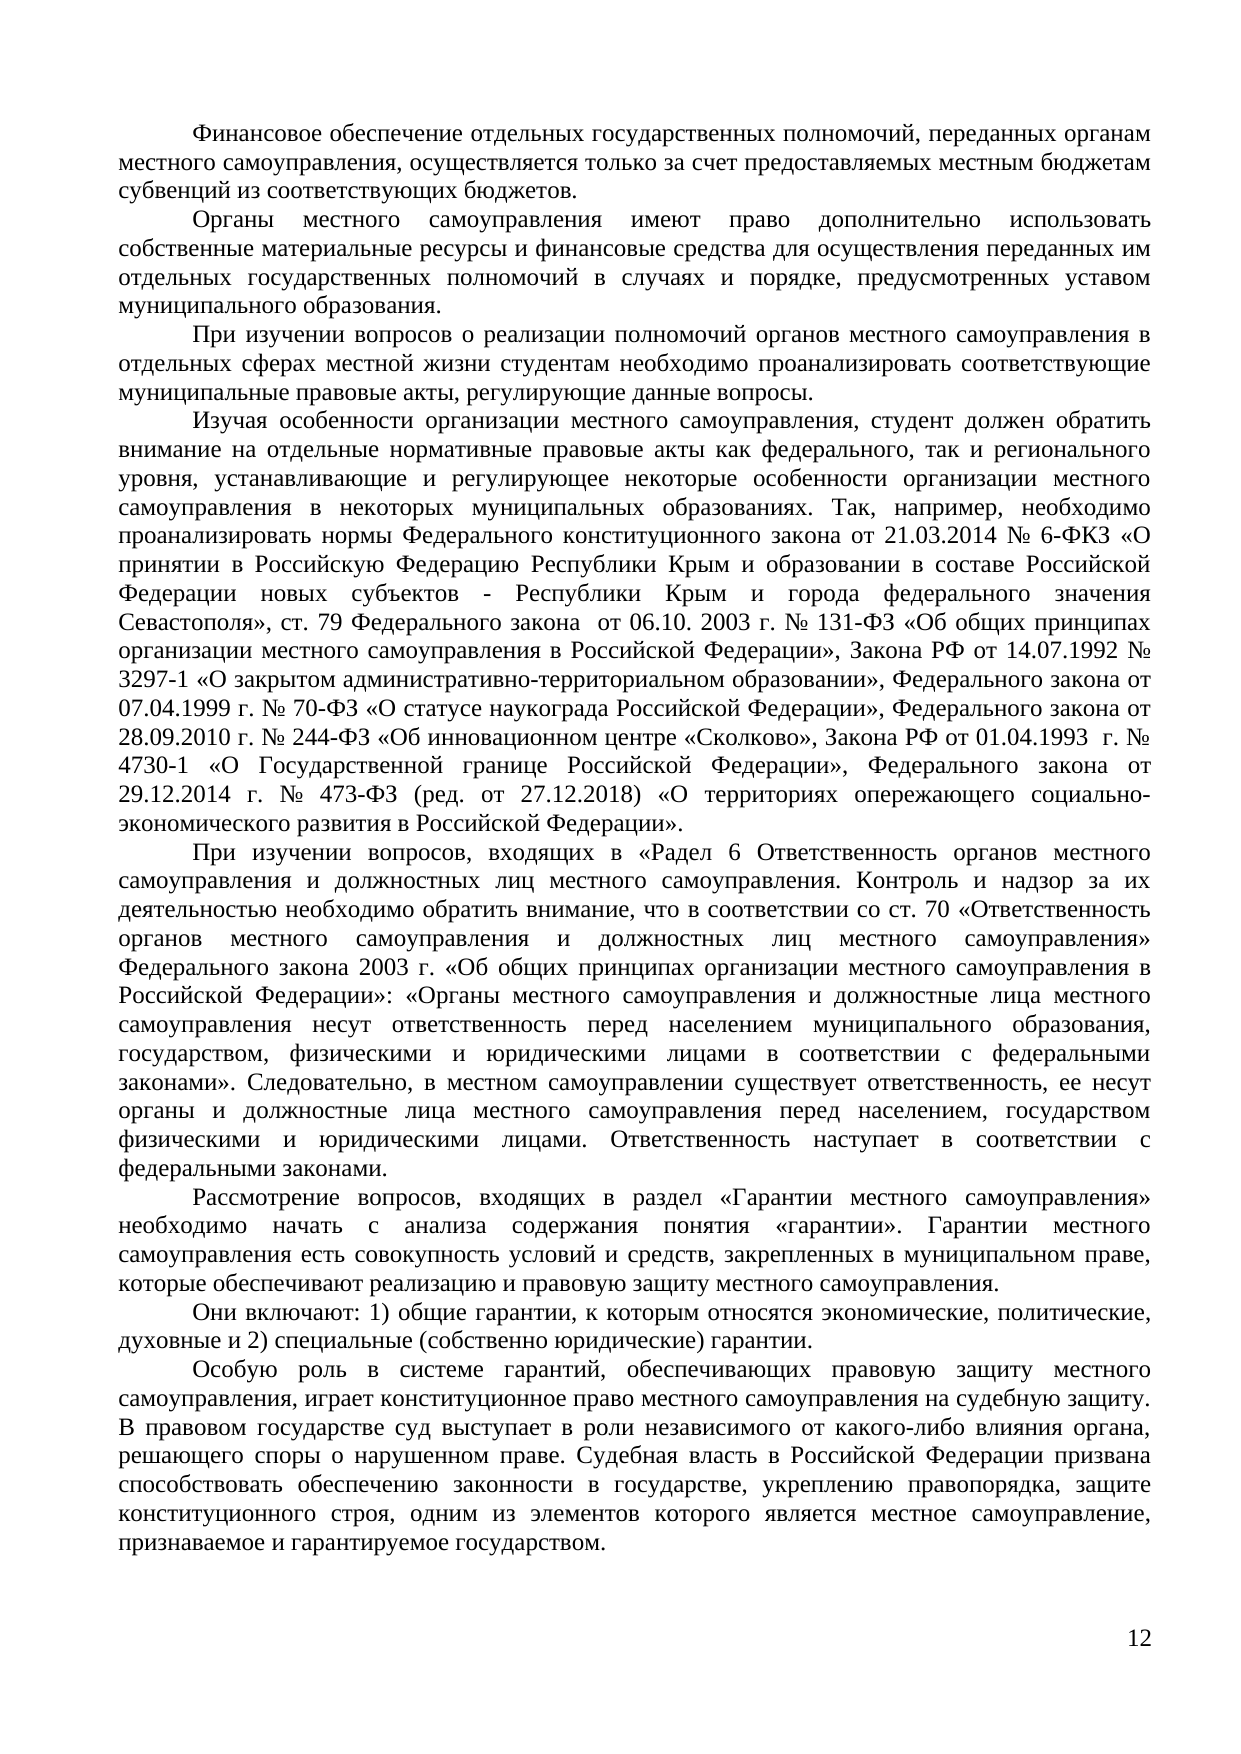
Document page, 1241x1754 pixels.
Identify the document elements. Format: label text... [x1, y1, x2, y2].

text Рассмотрение вопросов, входящих в раздел «Гарантии местного самоуправления» необходимо начать с анализа содержания понятия «гарантии». Гарантии местного самоуправления есть совокупность условий и средств, закрепленных в муниципальном праве, которые обеспечивают реализацию и правовую защиту местного самоуправления. [118, 1182, 1152, 1297]
text Органы местного самоуправления имеют право дополнительно использовать собственные материальные ресурсы и финансовые средства для осуществления переданных им отдельных государственных полномочий в случаях и порядке, предусмотренных уставом муниципального образования. [118, 204, 1152, 319]
text Изучая особенности организации местного самоуправления, студент должен обратить внимание на отдельные нормативные правовые акты как федерального, так и регионального уровня, устанавливающие и регулирующее некоторые особенности организации местного самоуправления в некоторых муниципальных образованиях. Так, например, необходимо проанализировать нормы Федерального конституционного закона от 21.03.2014 № 6-ФКЗ «О принятии в Российскую Федерацию Республики Крым и образовании в составе Российской Федерации новых субъектов - Республики Крым и города федерального значения Севастополя», ст. 79 Федерального закона от 06.10. 2003 г. № 131-ФЗ «Об общих принципах организации местного самоуправления в Российской Федерации», Закона РФ от 14.07.1992 № 3297-1 «О закрытом административно-территориальном образовании», Федерального закона от 07.04.1999 г. № 70-ФЗ «О статусе наукограда Российской Федерации», Федерального закона от 28.09.2010 г. № 244-ФЗ «Об инновационном центре «Сколково», Закона РФ от 01.04.1993 г. № 4730-1 «О Государственной границе Российской Федерации», Федерального закона от 29.12.2014 г. № 473-ФЗ (ред. от 27.12.2018) «О территориях опережающего социально-экономического развития в Российской Федерации». [118, 406, 1152, 837]
text Финансовое обеспечение отдельных государственных полномочий, переданных органам местного самоуправления, осуществляется только за счет предоставляемых местным бюджетам субвенций из соответствующих бюджетов. [118, 118, 1152, 204]
text Особую роль в системе гарантий, обеспечивающих правовую защиту местного самоуправления, играет конституционное право местного самоуправления на судебную защиту. В правовом государстве суд выступает в роли независимого от какого-либо влияния органа, решающего споры о нарушенном праве. Судебная власть в Российской Федерации призвана способствовать обеспечению законности в государстве, укреплению правопорядка, защите конституционного строя, одним из элементов которого является местное самоуправление, признаваемое и гарантируемое государством. [118, 1354, 1152, 1556]
text Они включают: 1) общие гарантии, к которым относятся экономические, политические, духовные и 2) специальные (собственно юридические) гарантии. [118, 1297, 1152, 1354]
text При изучении вопросов о реализации полномочий органов местного самоуправления в отдельных сферах местной жизни студентам необходимо проанализировать соответствующие муниципальные правовые акты, регулирующие данные вопросы. [118, 319, 1152, 406]
text При изучении вопросов, входящих в «Радел 6 Ответственность органов местного самоуправления и должностных лиц местного самоуправления. Контроль и надзор за их деятельностью необходимо обратить внимание, что в соответствии со ст. 70 «Ответственность органов местного самоуправления и должностных лиц местного самоуправления» Федерального закона 2003 г. «Об общих принципах организации местного самоуправления в Российской Федерации»: «Органы местного самоуправления и должностные лица местного самоуправления несут ответственность перед населением муниципального образования, государством, физическими и юридическими лицами в соответствии с федеральными законами». Следовательно, в местном самоуправлении существует ответственность, ее несут органы и должностные лица местного самоуправления перед населением, государством физическими и юридическими лицами. Ответственность наступает в соответствии с федеральными законами. [118, 837, 1152, 1182]
